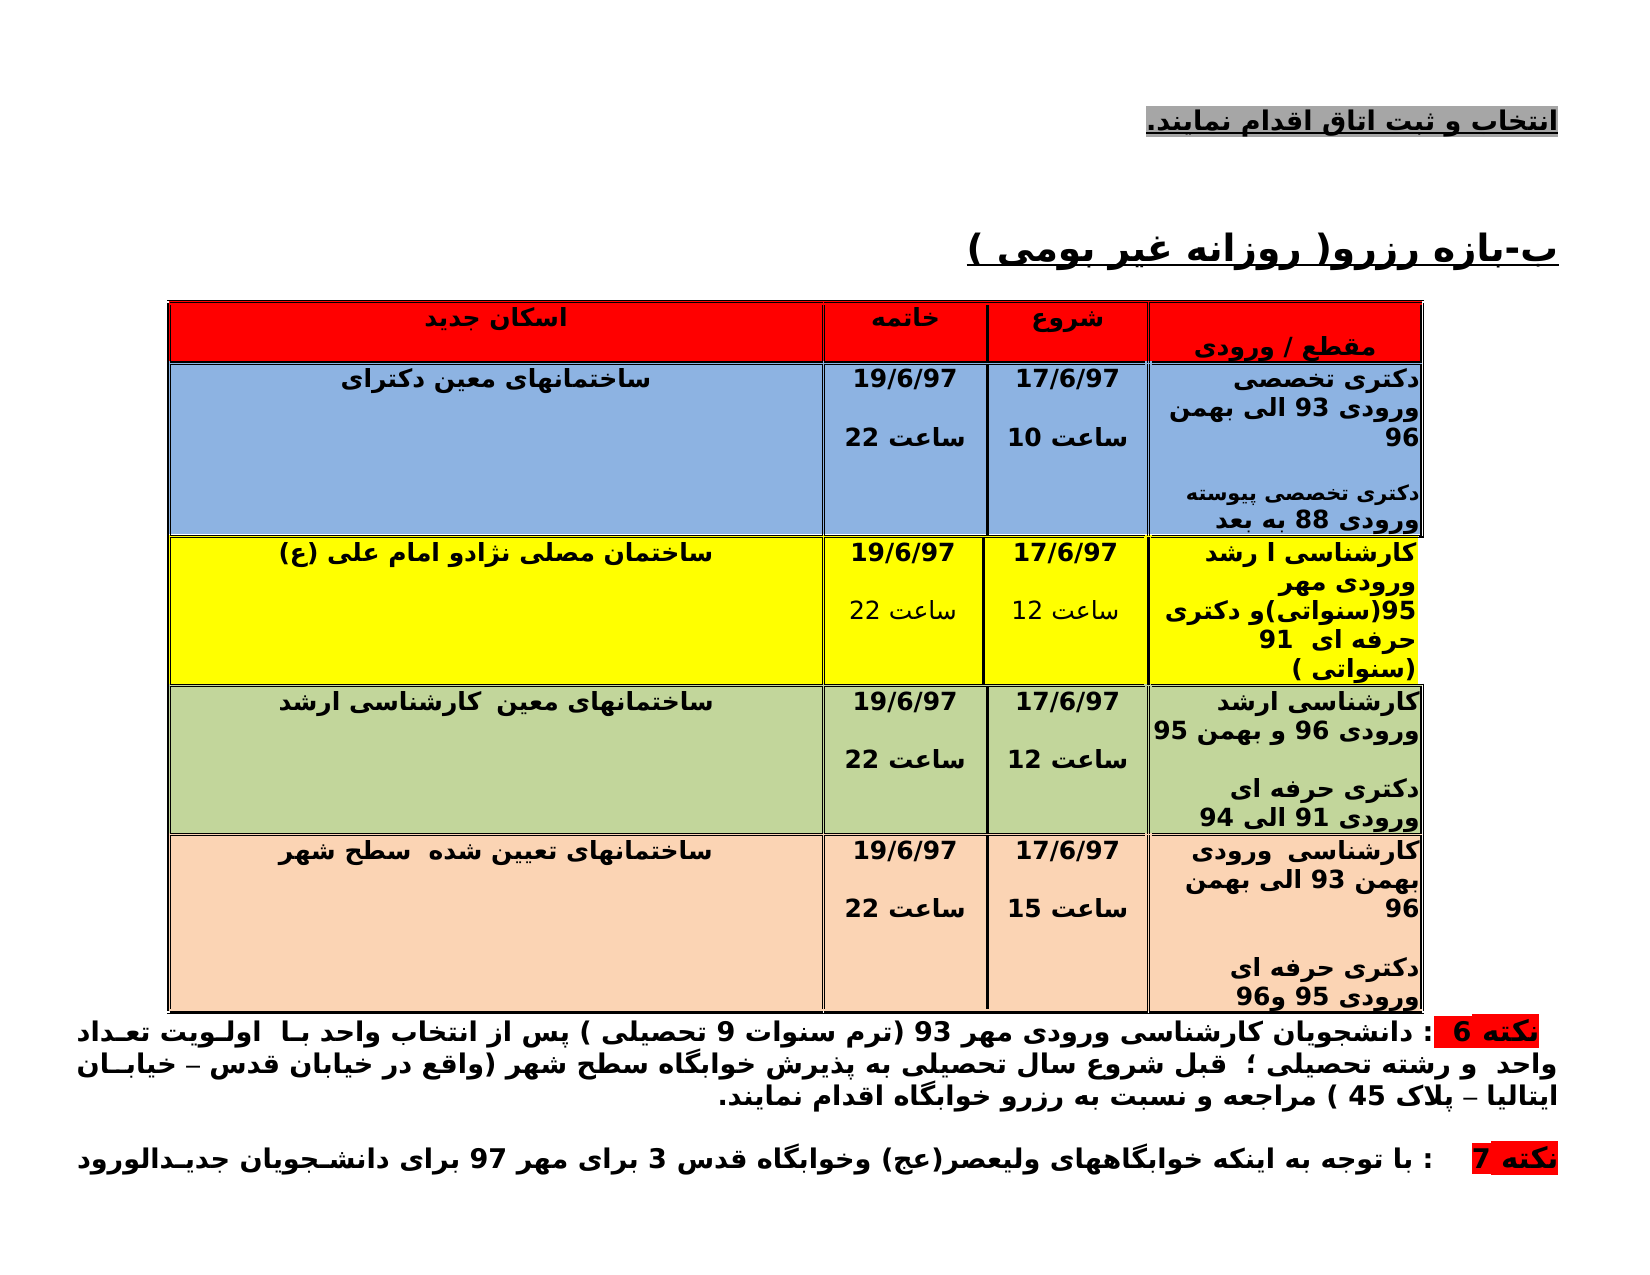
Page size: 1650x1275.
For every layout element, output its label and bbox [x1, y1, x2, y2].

table_header [75, 75, 1575, 1176]
